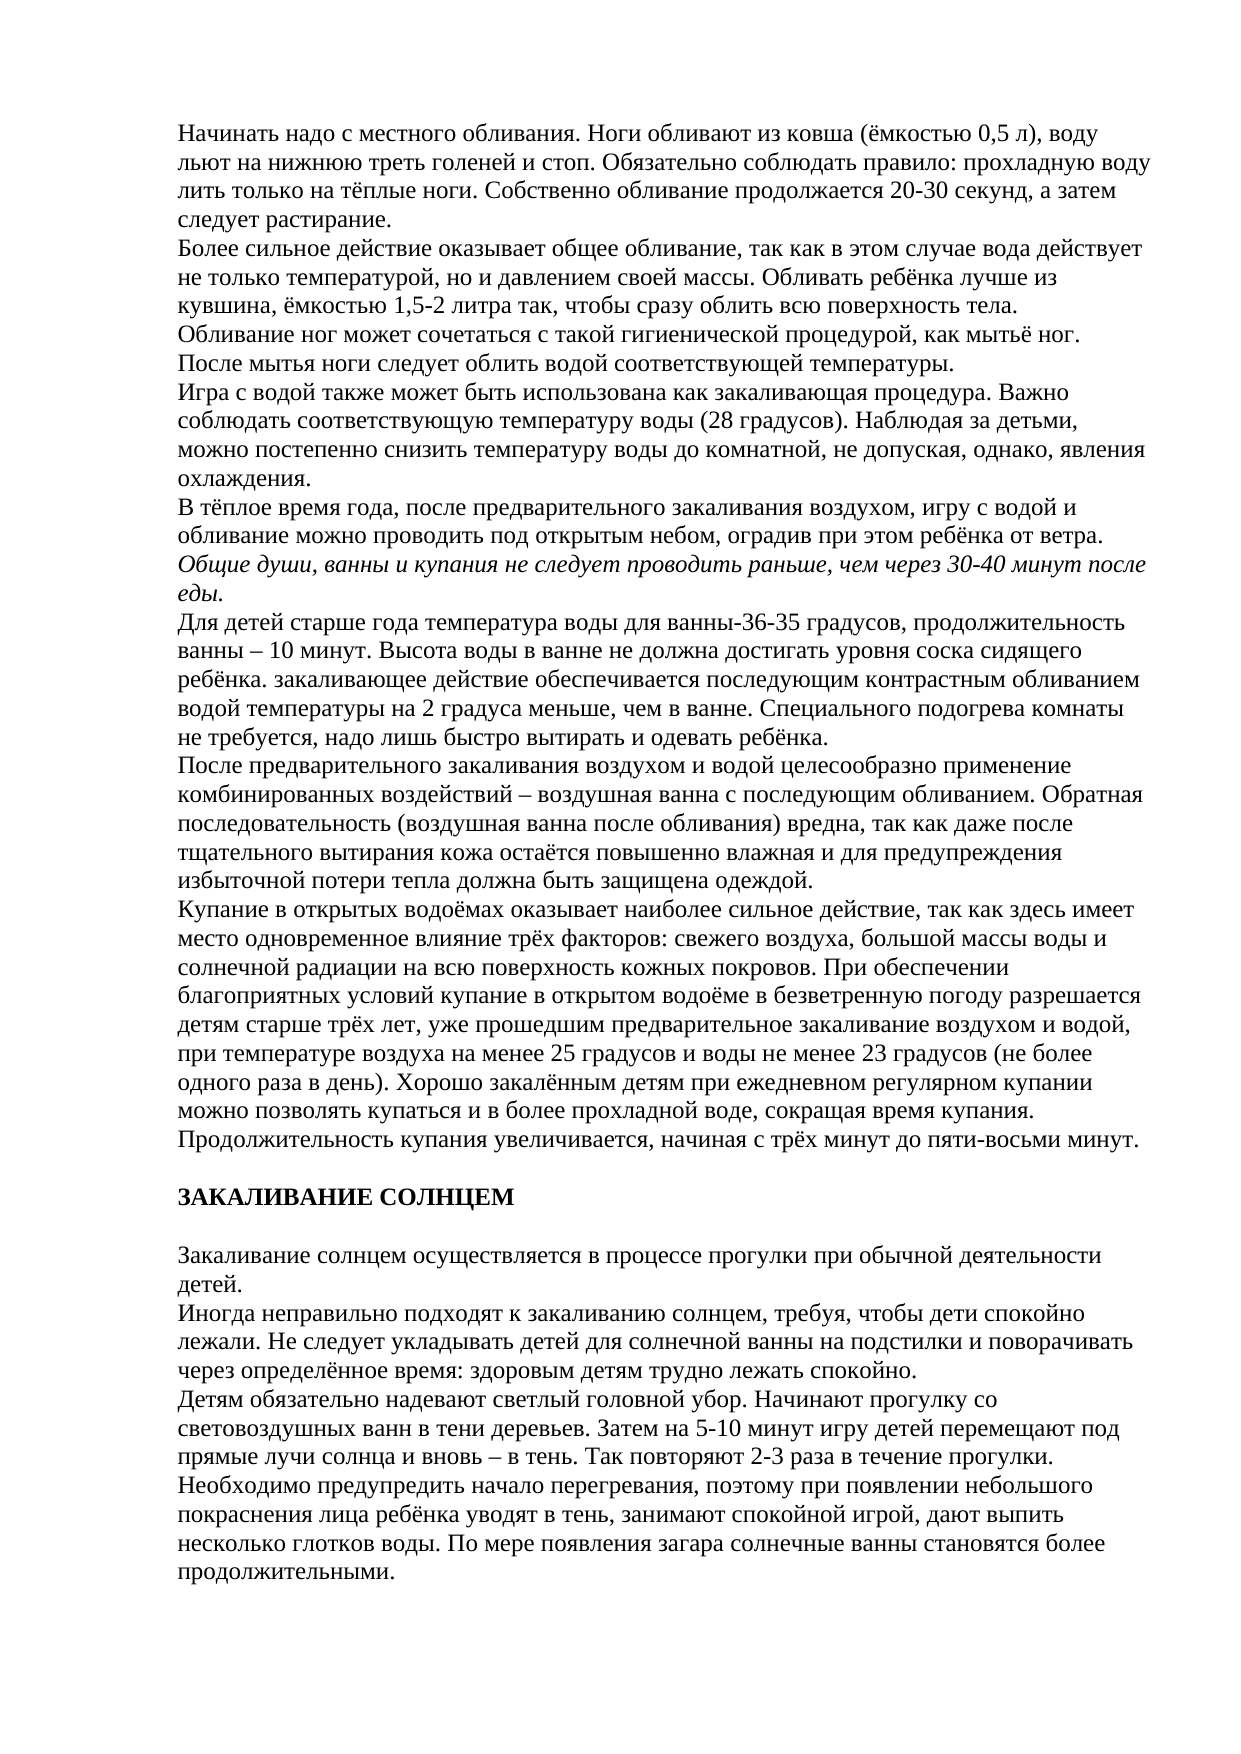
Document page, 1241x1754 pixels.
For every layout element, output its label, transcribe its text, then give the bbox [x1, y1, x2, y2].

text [177, 118, 1152, 1153]
text ЗАКАЛИВАНИЕ СОЛНЦЕМ [177, 1182, 1152, 1211]
text Закаливание солнцем осуществляется в процессе прогулки при обычной деятельности детей. Иногда неправильно подходят к закаливанию солнцем, требуя, чтобы дети спокойно лежали. Не следует укладывать детей для солнечной ванны на подстилки и поворачивать через определённое время: здоровым детям трудно лежать спокойно. Детям обязательно надевают светлый головной убор. Начинают прогулку со световоздушных ванн в тени деревьев. Затем на 5-10 минут игру детей перемещают под прямые лучи солнца и вновь – в тень. Так повторяют 2-3 раза в течение прогулки. Необходимо предупредить начало перегревания, поэтому при появлении небольшого покраснения лица ребёнка уводят в тень, занимают спокойной игрой, дают выпить несколько глотков воды. По мере появления загара солнечные ванны становятся более продолжительными. [177, 1240, 1152, 1585]
